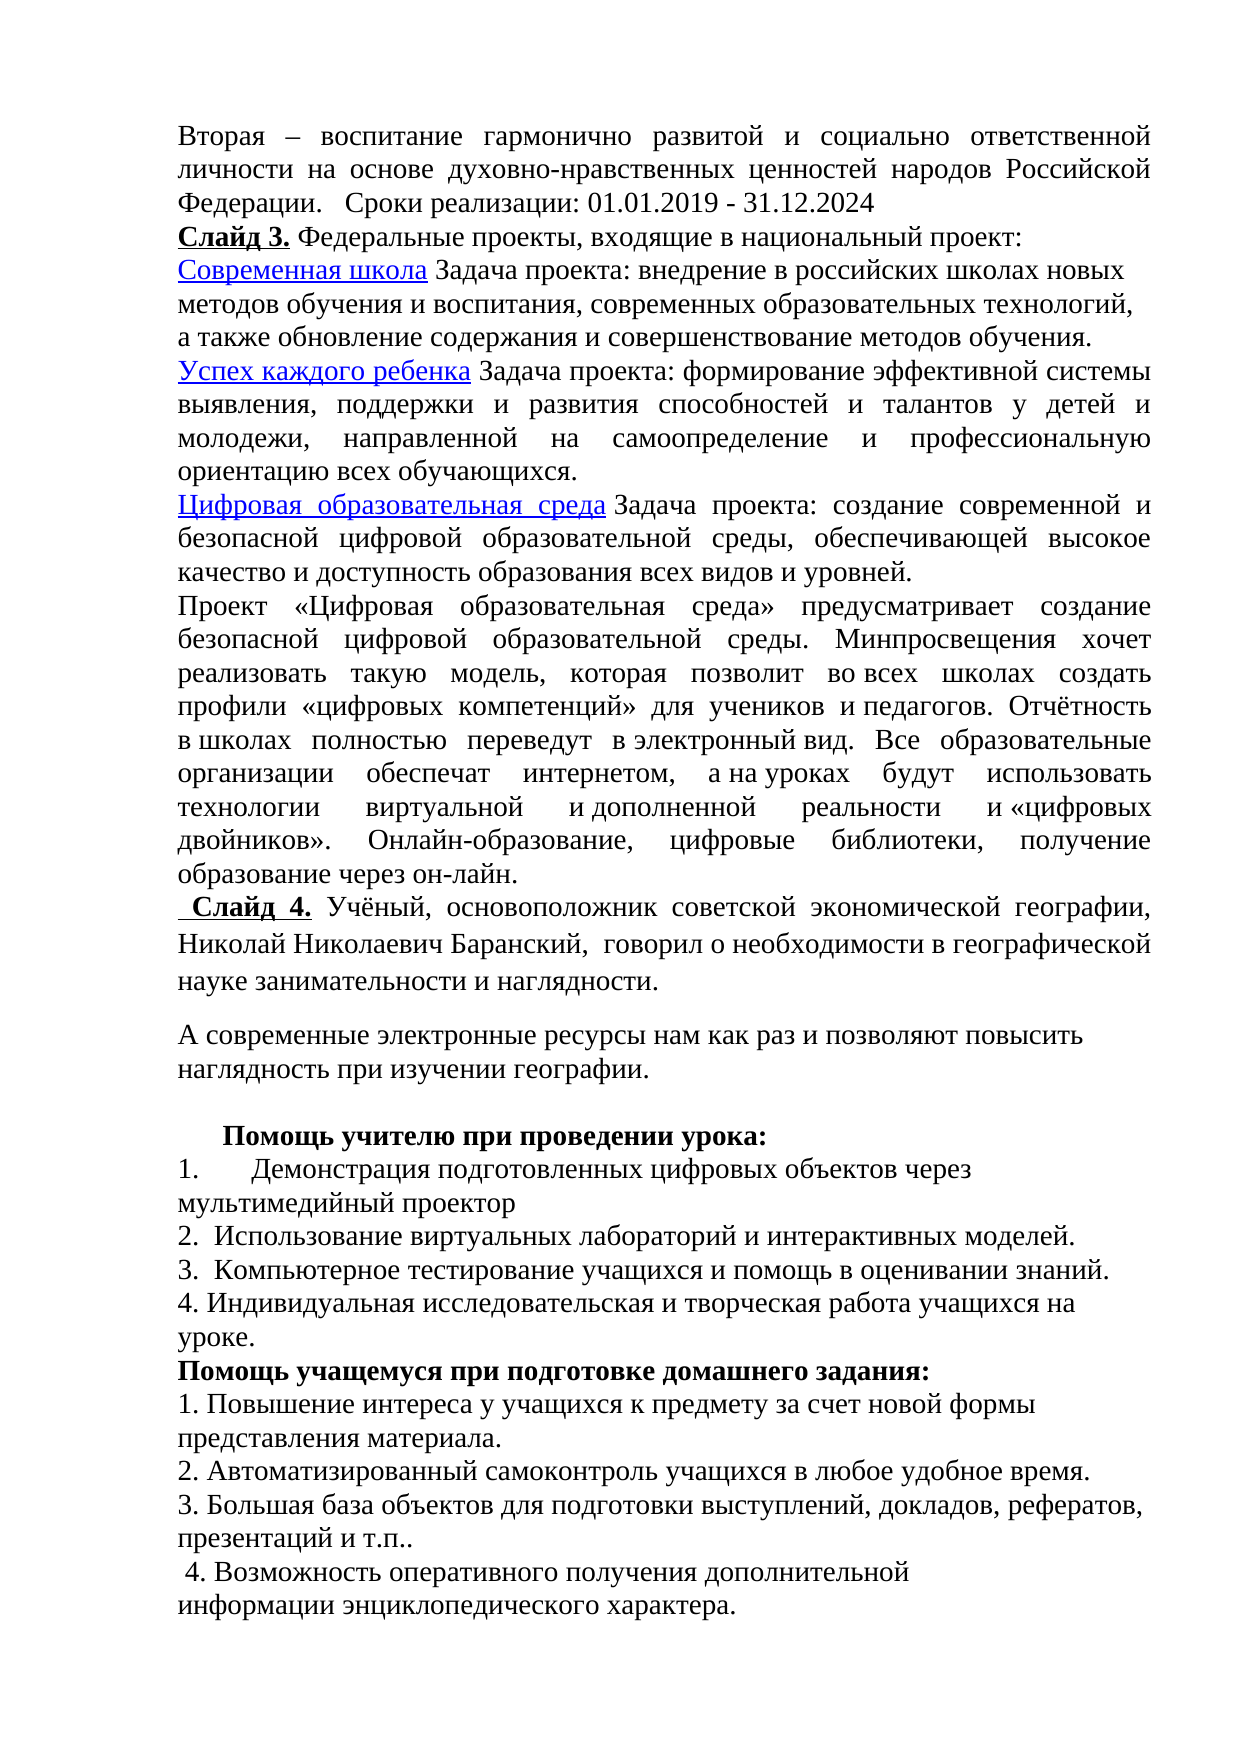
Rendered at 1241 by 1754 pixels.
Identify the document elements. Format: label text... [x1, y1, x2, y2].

text Слайд 4. Учёный, основоположник советской экономической географии, Николай Николаевич Баранский, говорил о необходимости в географической науке занимательности и наглядности. [177, 889, 1152, 998]
text 2. Автоматизированный самоконтроль учащихся в любое удобное время. [177, 1453, 1152, 1487]
text 4. Возможность оперативного получения дополнительной информации энциклопедического характера. [177, 1554, 1152, 1621]
text 1. Повышение интереса у учащихся к предмету за счет новой формы представления материала. [177, 1386, 1152, 1453]
list Демонстрация подготовленных цифровых объектов через мультимедийный проектор [177, 1151, 1152, 1218]
text 3. Большая база объектов для подготовки выступлений, докладов, рефератов, презентаций и т.п.. [177, 1487, 1152, 1554]
text 2. Использование виртуальных лабораторий и интерактивных моделей. [177, 1218, 1152, 1252]
text А современные электронные ресурсы нам как раз и позволяют повысить наглядность при изучении географии. [177, 1017, 1152, 1084]
list Помощь учителю при проведении урока: [222, 1118, 1152, 1151]
text Современная школа Задача проекта: внедрение в российских школах новых методов обучения и воспитания, современных образовательных технологий, а также обновление содержания и совершенствование методов обучения. [177, 252, 1152, 353]
text Слайд 3. Федеральные проекты, входящие в национальный проект: [177, 219, 1152, 252]
text Вторая – воспитание гармонично развитой и социально ответственной личности на основе духовно-нравственных ценностей народов Российской Федерации. Сроки реализации: 01.01.2019 - 31.12.2024 [177, 118, 1152, 219]
text 3. Компьютерное тестирование учащихся и помощь в оценивании знаний. [177, 1252, 1152, 1286]
text Успех каждого ребенка Задача проекта: формирование эффективной системы выявления, поддержки и развития способностей и талантов у детей и молодежи, направленной на самоопределение и профессиональную ориентацию всех обучающихся. [177, 353, 1152, 487]
text Помощь учащемуся при подготовке домашнего задания: [177, 1353, 1152, 1386]
text 4. Индивидуальная исследовательская и творческая работа учащихся на уроке. [177, 1286, 1152, 1353]
text Цифровая образовательная среда Задача проекта: создание современной и безопасной цифровой образовательной среды, обеспечивающей высокое качество и доступность образования всех видов и уровней. [177, 487, 1152, 588]
text Проект «Цифровая образовательная среда» предусматривает создание безопасной цифровой образовательной среды. Минпросвещения хочет реализовать такую модель, которая позволит во всех школах создать профили «цифровых компетенций» для учеников и педагогов. Отчётность в школах полностью переведут в электронный вид. Все образовательные организации обеспечат интернетом, а на уроках будут использовать технологии виртуальной и дополненной реальности и «цифровых двойников». Онлайн-образование, цифровые библиотеки, получение образование через он-лайн. [177, 588, 1152, 889]
